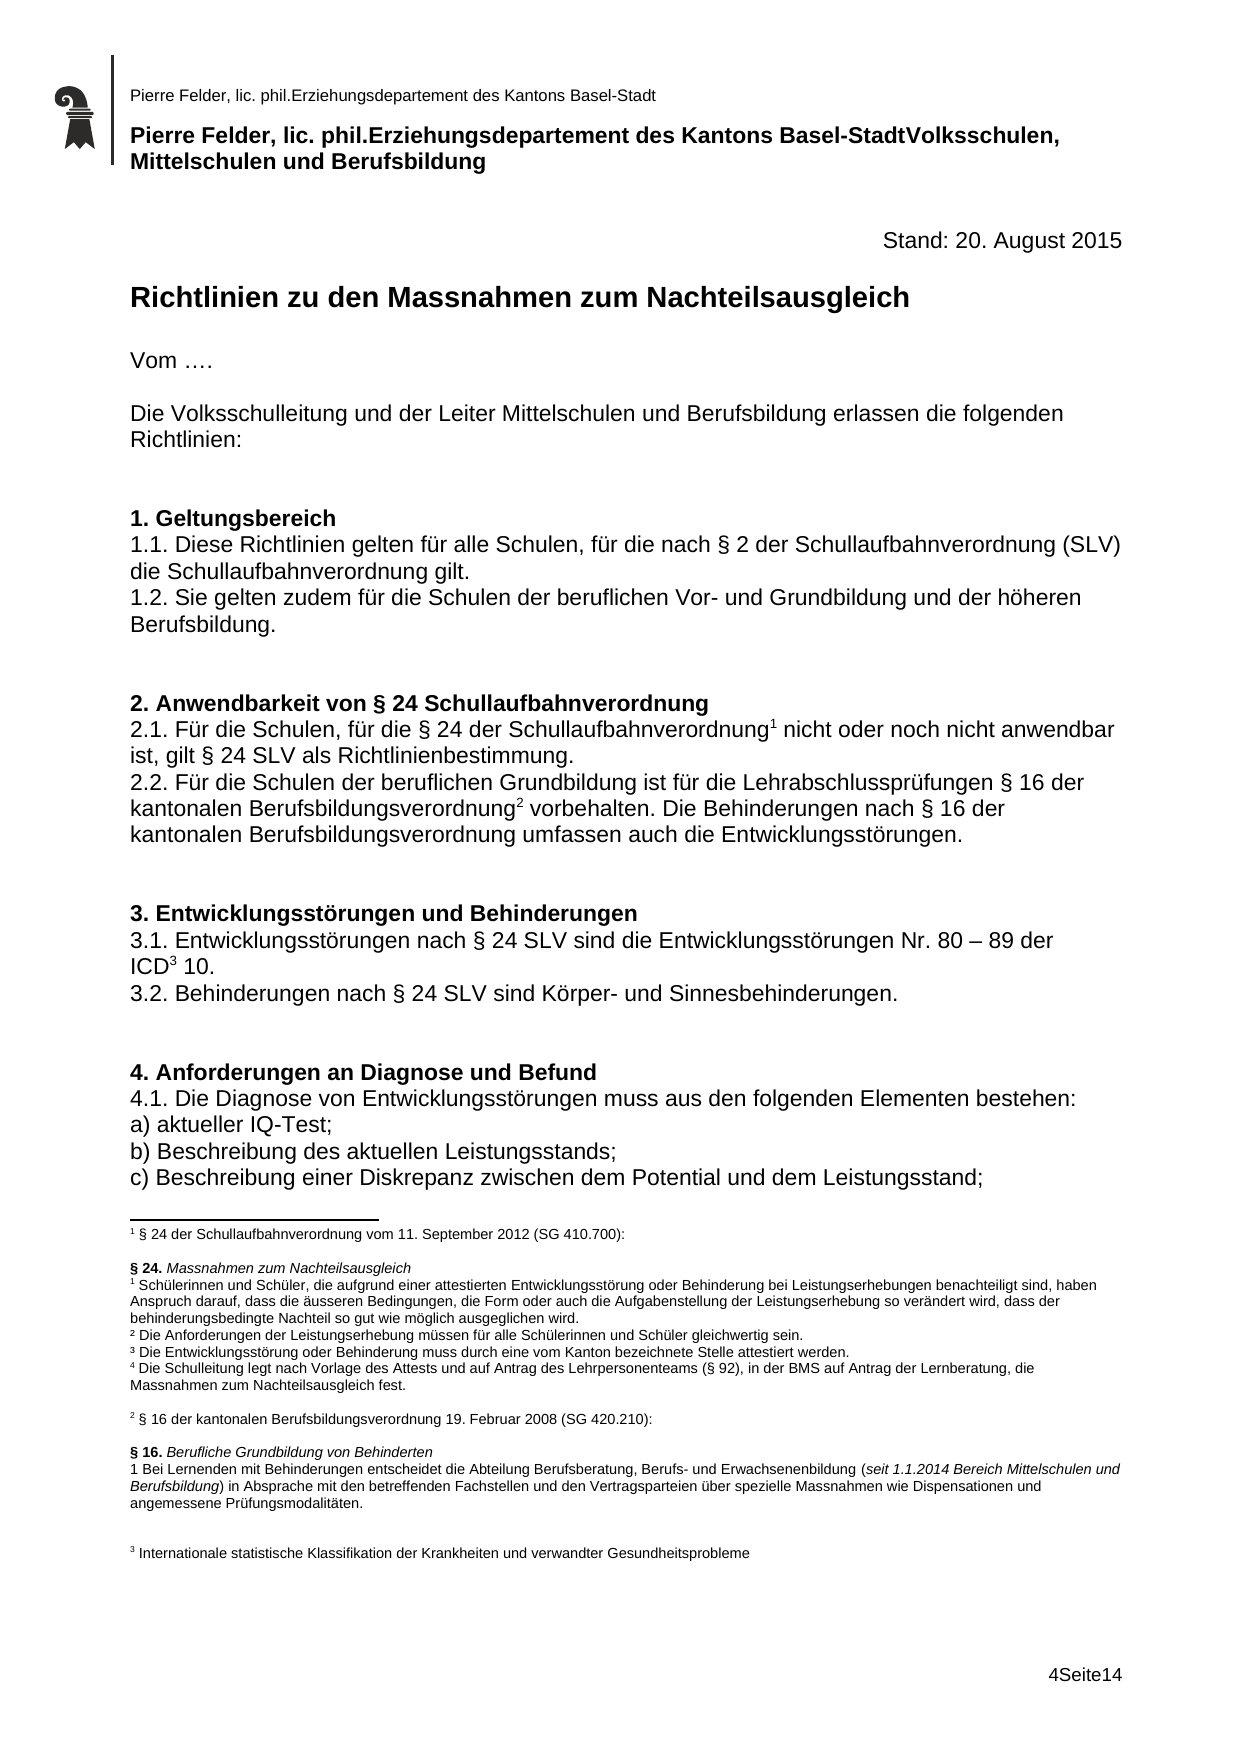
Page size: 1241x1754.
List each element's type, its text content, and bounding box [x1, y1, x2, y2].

text 4. Anforderungen an Diagnose und Befund [130, 1058, 1122, 1085]
text 2.1. Für die Schulen, für die § 24 der Schullaufbahnverordnung nicht oder noch nicht anwendbar ist, gilt § 24 SLV als Richtlinienbestimmung. [130, 716, 1122, 769]
text 1.2. Sie gelten zudem für die Schulen der beruflichen Vor- und Grundbildung und der höheren Berufsbildung. [130, 584, 1122, 637]
text c) Beschreibung einer Diskrepanz zwischen dem Potential und dem Leistungsstand; [130, 1164, 1122, 1190]
text 1.1. Diese Richtlinien gelten für alle Schulen, für die nach § 2 der Schullaufbahnverordnung (SLV) die Schullaufbahnverordnung gilt. [130, 531, 1122, 584]
text 3.2. Behinderungen nach § 24 SLV sind Körper- und Sinnesbehinderungen. [130, 979, 1122, 1006]
text 4.1. Die Diagnose von Entwicklungsstörungen muss aus den folgenden Elementen bestehen: [130, 1085, 1122, 1111]
text Stand: 20. August 2015 [130, 227, 1122, 253]
text 3. Entwicklungsstörungen und Behinderungen [130, 900, 1122, 927]
text 1. Geltungsbereich [130, 505, 1122, 531]
text Die Volksschulleitung und der Leiter Mittelschulen und Berufsbildung erlassen die folgenden Richtlinien: [130, 400, 1122, 452]
text b) Beschreibung des aktuellen Leistungsstands; [130, 1138, 1122, 1164]
text a) aktueller IQ-Test; [130, 1111, 1122, 1138]
text Vom …. [130, 347, 1122, 373]
text 3.1. Entwicklungsstörungen nach § 24 SLV sind die Entwicklungsstörungen Nr. 80 – 89 der ICD 10. [130, 927, 1122, 979]
text 2.2. Für die Schulen der beruflichen Grundbildung ist für die Lehrabschlussprüfungen § 16 der kantonalen Berufsbildungsverordnung vorbehalten. Die Behinderungen nach § 16 der kantonalen Berufsbildungsverordnung umfassen auch die Entwicklungsstörungen. [130, 769, 1122, 848]
text 2. Anwendbarkeit von § 24 Schullaufbahnverordnung [130, 689, 1122, 716]
text Richtlinien zu den Massnahmen zum Nachteilsausgleich [130, 280, 1122, 313]
